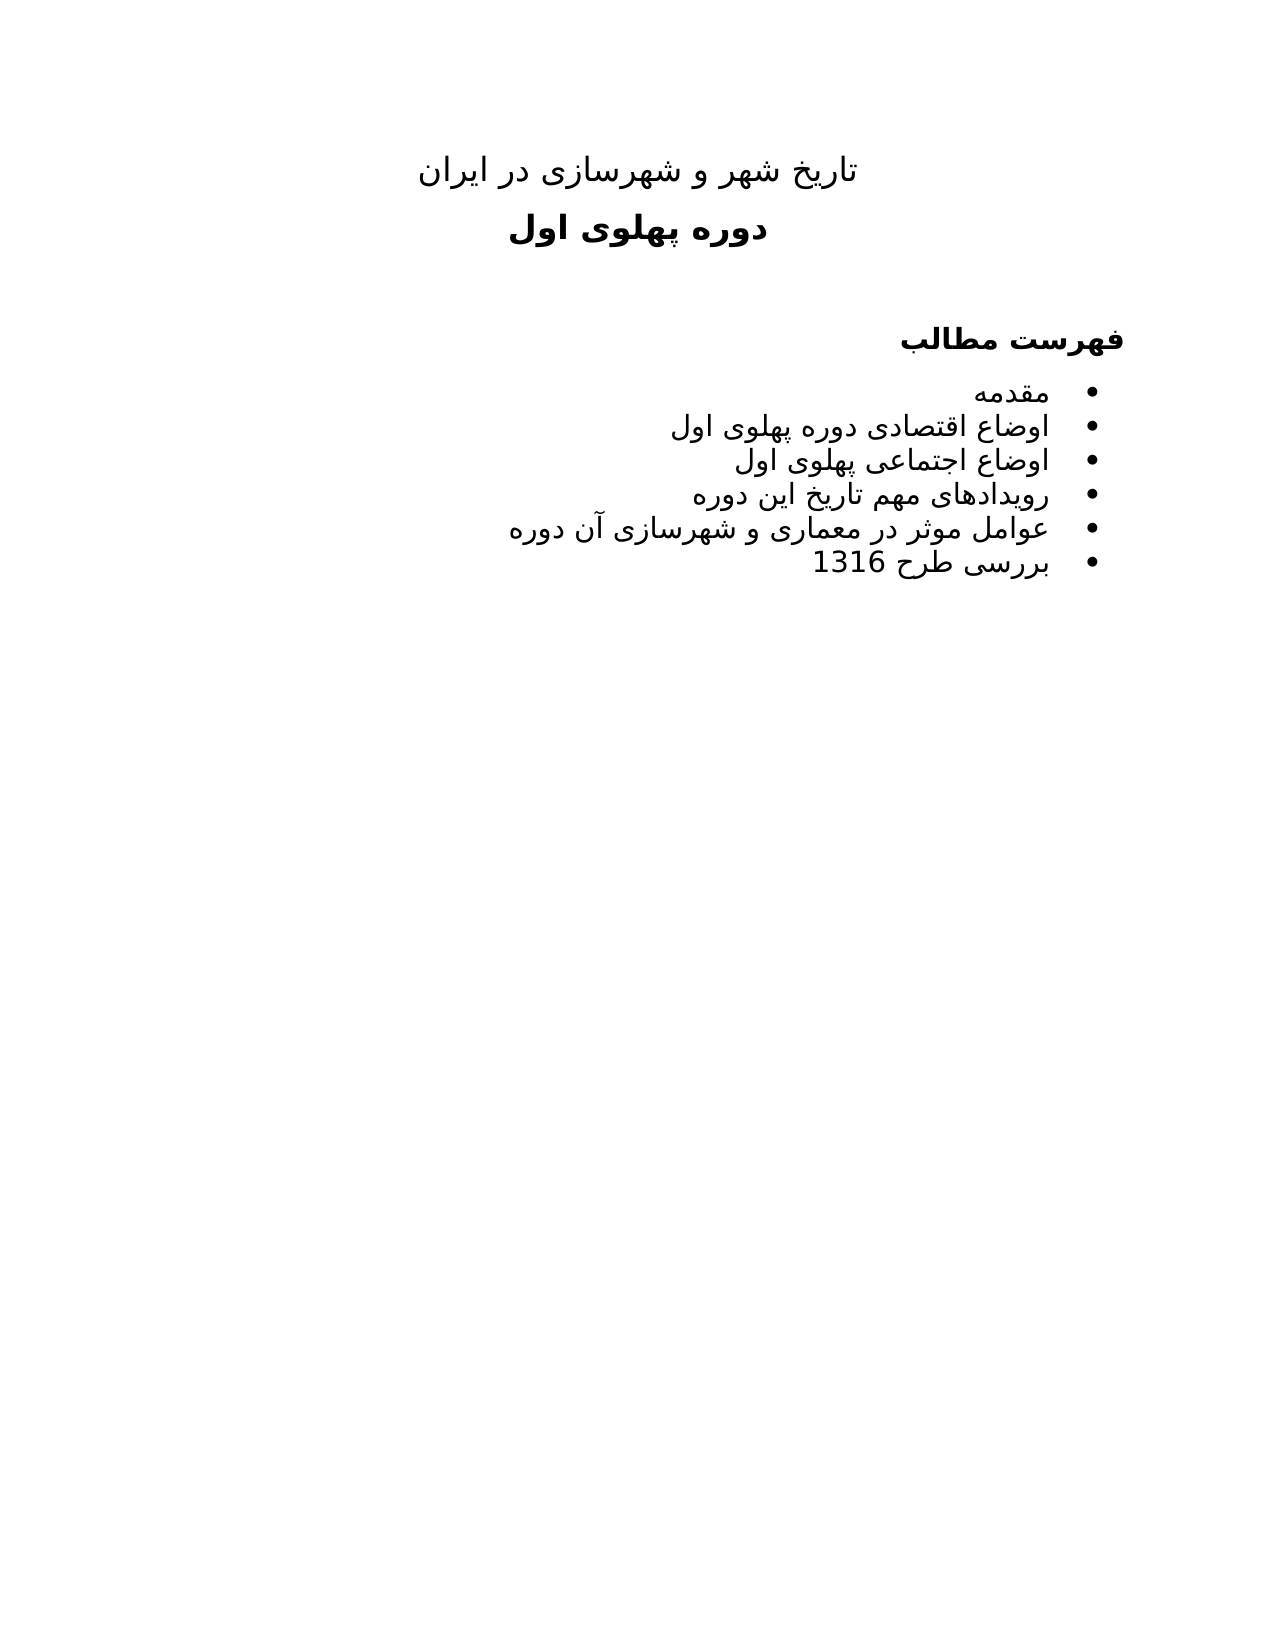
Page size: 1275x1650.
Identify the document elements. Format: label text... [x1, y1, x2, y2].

list رویدادهای مهم تاریخ این دوره [150, 477, 1087, 511]
text دوره پهلوی اول [150, 208, 1125, 247]
list اوضاع اجتماعی پهلوی اول [150, 443, 1087, 477]
list عوامل موثر در معماری و شهرسازی آن دوره [150, 511, 1087, 545]
text تاریخ شهر و شهرسازی در ایران [150, 150, 1125, 189]
list اوضاع اقتصادی دوره پهلوی اول [150, 409, 1087, 443]
text فهرست مطالب [150, 322, 1125, 356]
list بررسی طرح 1316 [150, 545, 1087, 579]
list مقدمه [150, 376, 1087, 409]
